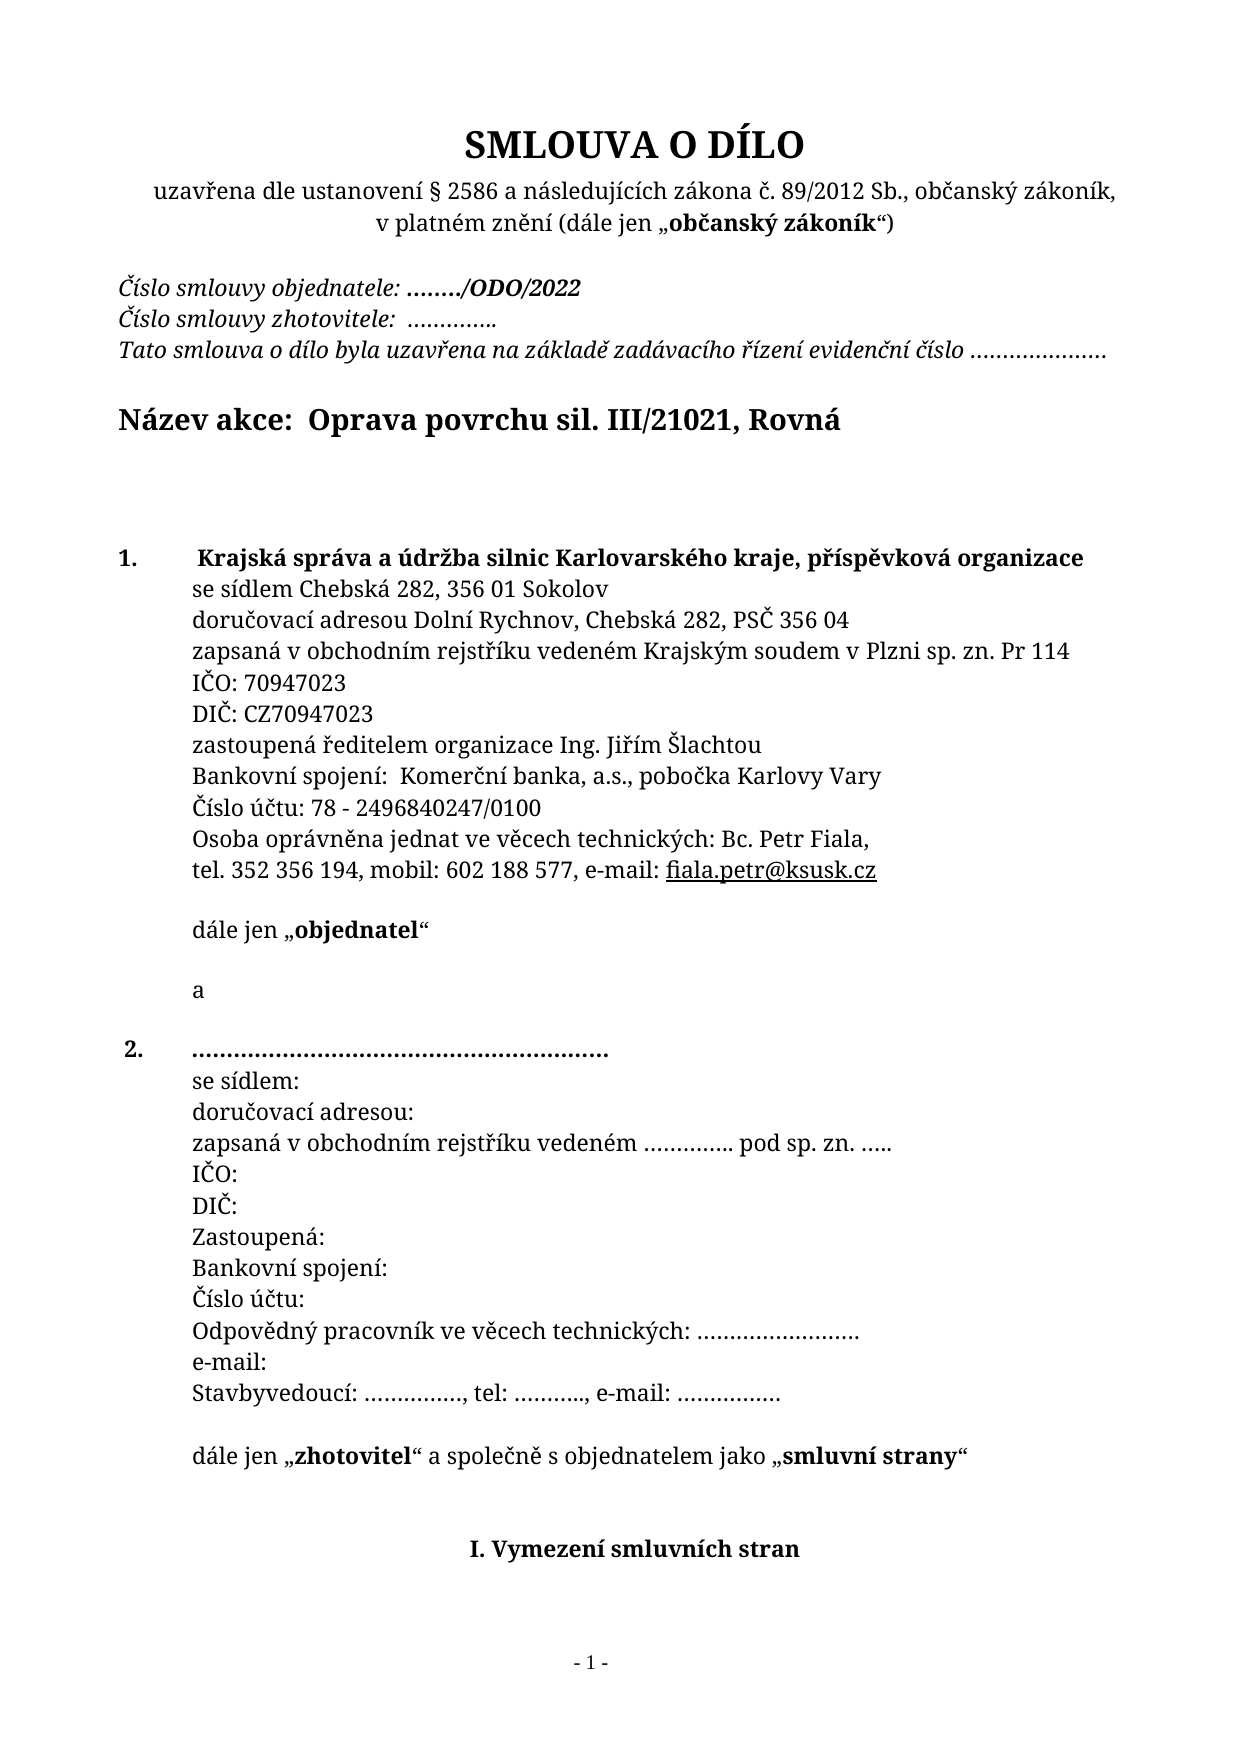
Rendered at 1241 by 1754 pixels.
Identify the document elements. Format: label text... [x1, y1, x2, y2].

text 2. …………………………………………………… [118, 1033, 1152, 1064]
text zapsaná v obchodním rejstříku vedeném ………….. pod sp. zn. ….. [118, 1127, 1152, 1158]
text doručovací adresou: [118, 1096, 1152, 1127]
text Tato smlouva o dílo byla uzavřena na základě zadávacího řízení evidenční číslo ………………… [118, 334, 1152, 366]
text IČO: [118, 1158, 1152, 1189]
text Číslo účtu: 78 - 2496840247/0100 [192, 791, 1152, 823]
text Bankovní spojení: Komerční banka, a.s., pobočka Karlovy Vary [192, 760, 1152, 791]
text Bankovní spojení: [118, 1252, 1152, 1283]
text v platném znění (dále jen „občanský zákoník“) [118, 206, 1152, 238]
text zastoupená ředitelem organizace Ing. Jiřím Šlachtou [192, 729, 1152, 760]
text Zastoupená: [118, 1221, 1152, 1252]
text Stavbyvedoucí: ……………, tel: ……….., e-mail: ……………. [118, 1377, 1152, 1408]
text DIČ: CZ70947023 [192, 698, 1152, 729]
text DIČ: [118, 1189, 1152, 1221]
text Číslo účtu: [118, 1283, 1152, 1314]
text e-mail: [118, 1346, 1152, 1377]
text a [118, 974, 1152, 1005]
text 1. Krajská správa a údržba silnic Karlovarského kraje, příspěvková organizace [118, 541, 1152, 573]
text doručovací adresou Dolní Rychnov, Chebská 282, PSČ 356 04 [192, 604, 1152, 635]
text se sídlem Chebská 282, 356 01 Sokolov [192, 573, 1152, 604]
text uzavřena dle ustanovení § 2586 a následujících zákona č. 89/2012 Sb., občanský zákoník, [118, 175, 1152, 206]
text dále jen „zhotovitel“ a společně s objednatelem jako „smluvní strany“ [118, 1439, 1152, 1471]
subtitle SMLOUVA O DÍLO [118, 118, 1152, 169]
text Číslo smlouvy objednatele: ……../ODO/2022 [118, 272, 1152, 303]
text IČO: 70947023 [192, 666, 1152, 698]
text Název akce: Oprava povrchu sil. III/21021, Rovná [118, 399, 1152, 439]
text Osoba oprávněna jednat ve věcech technických: Bc. Petr Fiala, [192, 823, 1152, 854]
text zapsaná v obchodním rejstříku vedeném Krajským soudem v Plzni sp. zn. Pr 114 [192, 635, 1152, 666]
text Číslo smlouvy zhotovitele: ………….. [118, 303, 1152, 334]
text I. Vymezení smluvních stran [118, 1533, 1152, 1564]
text dále jen „objednatel“ [118, 914, 1152, 945]
text tel. 352 356 194, mobil: 602 188 577, e-mail: fiala.petr@ksusk.cz [192, 854, 1152, 885]
text Odpovědný pracovník ve věcech technických: ……………………. [118, 1314, 1152, 1346]
text se sídlem: [118, 1064, 1152, 1096]
